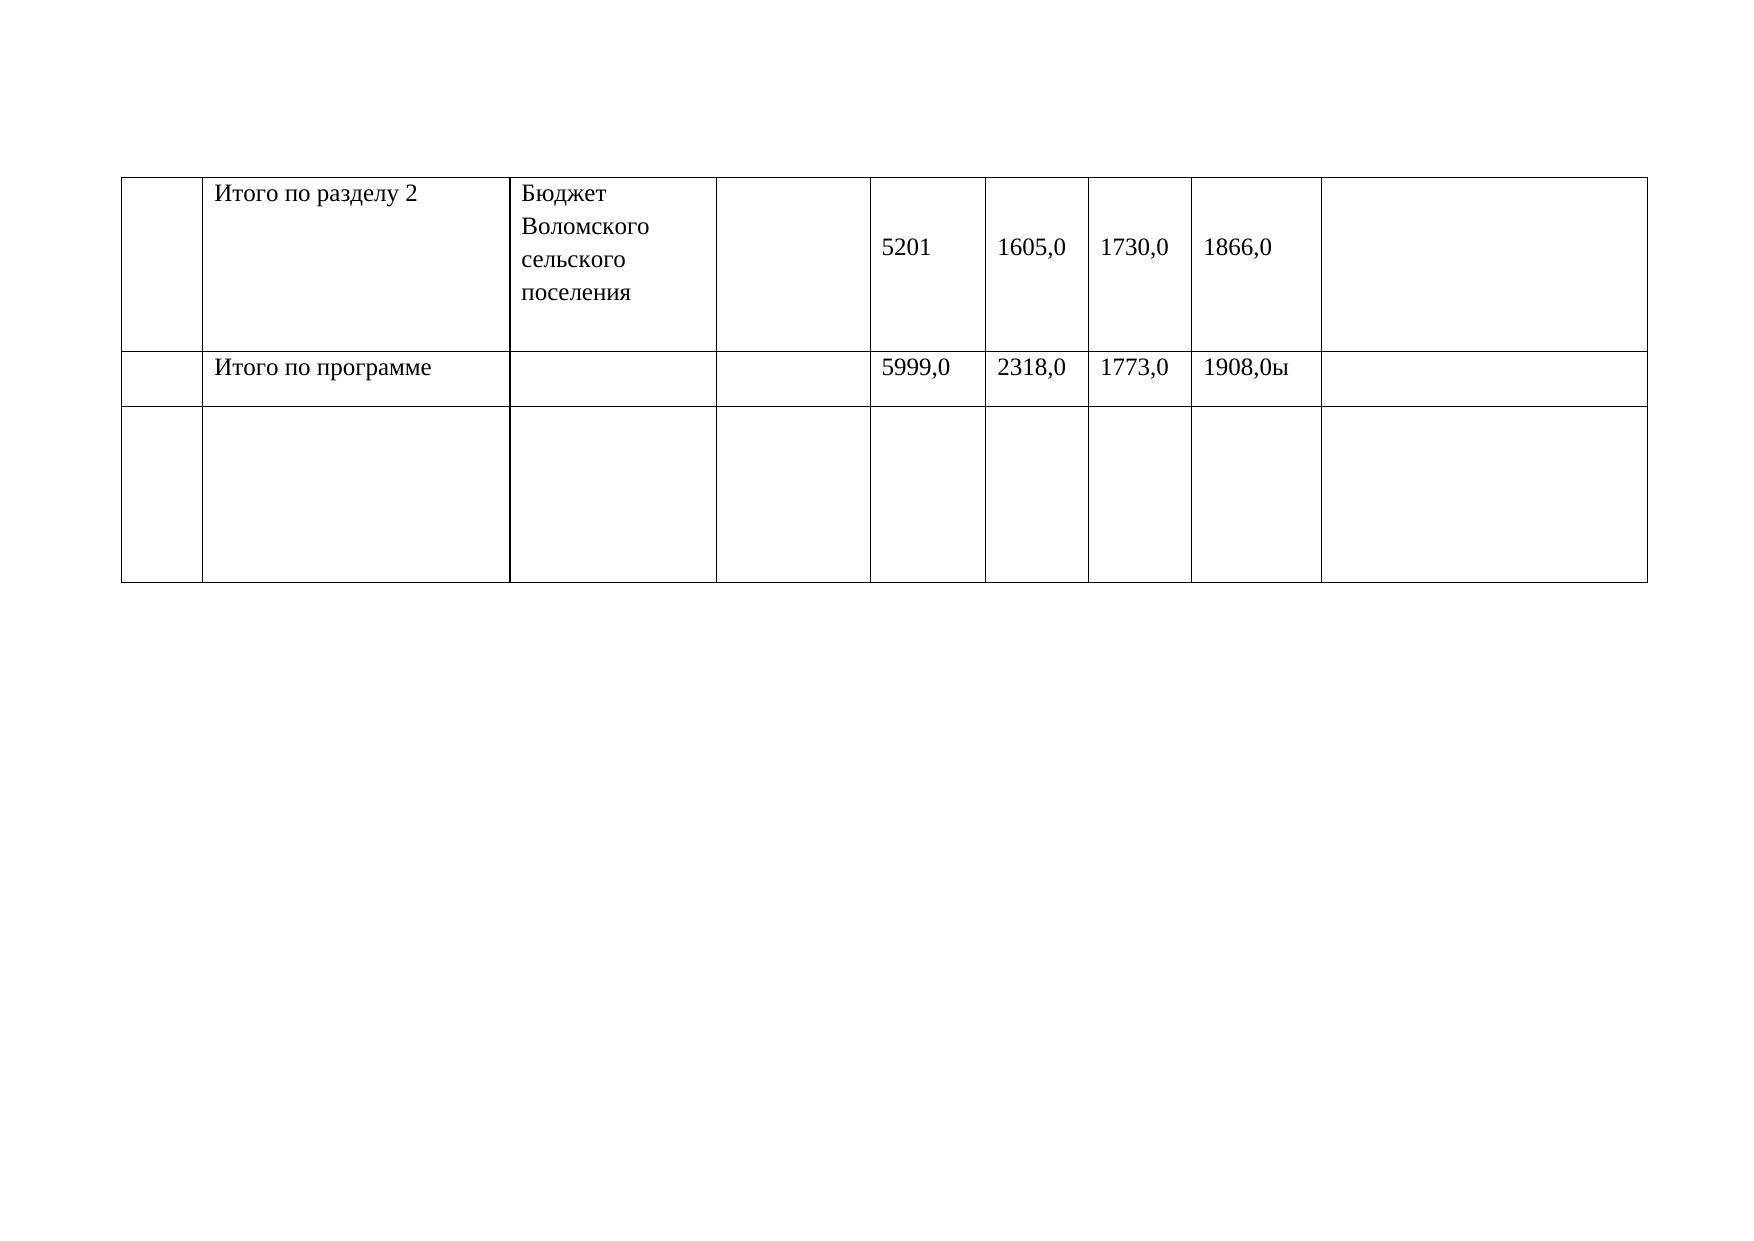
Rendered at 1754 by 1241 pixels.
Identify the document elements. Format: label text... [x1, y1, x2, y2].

table_cell [203, 407, 509, 582]
table_cell 1773,0 [1089, 352, 1191, 406]
table_cell [717, 352, 870, 406]
table_cell 1605,0 [986, 178, 1088, 351]
table_cell 1866,0 [1192, 178, 1321, 351]
table_cell [1192, 407, 1321, 582]
table_cell [871, 407, 985, 582]
table_cell 1908,0ы [1192, 352, 1321, 406]
table_cell [122, 407, 202, 582]
table_cell [1322, 352, 1647, 406]
table_cell [122, 352, 202, 406]
table_cell [511, 407, 716, 582]
table_cell [1089, 407, 1191, 582]
table_cell [717, 178, 870, 351]
table_cell 2318,0 [986, 352, 1088, 406]
table_cell [986, 407, 1088, 582]
table_cell [1322, 407, 1647, 582]
table_cell 5999,0 [871, 352, 985, 406]
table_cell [511, 178, 716, 351]
table_cell Итого по программе [203, 352, 509, 406]
table_cell [122, 178, 202, 351]
table_cell [717, 407, 870, 582]
table_cell 5201 [871, 178, 985, 351]
table_cell 1730,0 [1089, 178, 1191, 351]
table_cell [1322, 178, 1647, 351]
table_cell Итого по разделу 2 [203, 178, 509, 351]
table_cell [511, 352, 716, 406]
